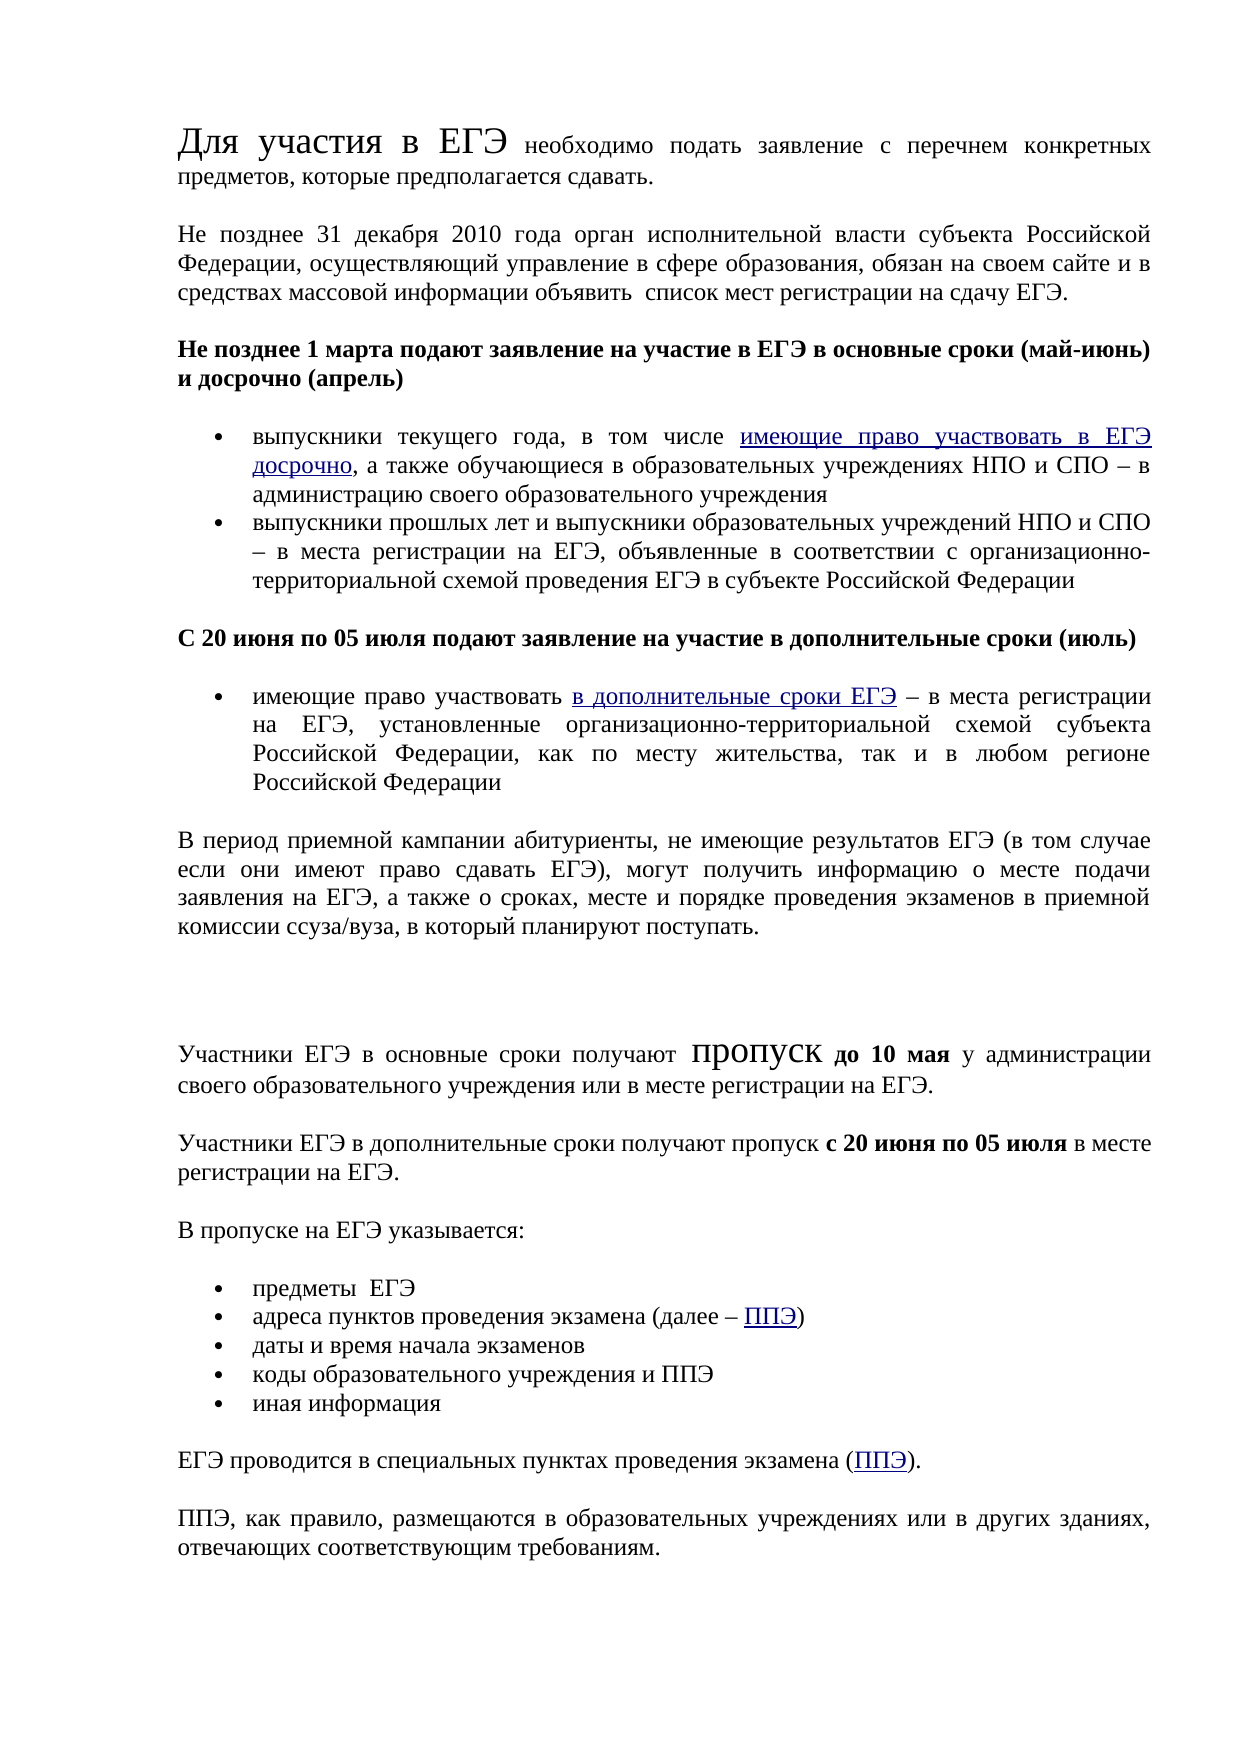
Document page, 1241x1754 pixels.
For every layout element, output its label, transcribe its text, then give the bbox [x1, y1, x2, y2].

text ЕГЭ проводится в специальных пунктах проведения экзамена (ППЭ). [177, 1446, 1152, 1474]
text В пропуске на ЕГЭ указывается: [177, 1215, 1152, 1243]
list выпускники прошлых лет и выпускники образовательных учреждений НПО и СПО – в места регистрации на ЕГЭ, объявленные в соответствии с организационно-территориальной схемой проведения ЕГЭ в субъекте Российской Федерации [215, 507, 1152, 594]
text Участники ЕГЭ в основные сроки получают пропуск до 10 мая у администрации своего образовательного учреждения или в месте регистрации на ЕГЭ. [177, 1027, 1152, 1099]
list даты и время начала экзаменов [215, 1330, 1152, 1359]
text С 20 июня по 05 июля подают заявление на участие в дополнительные сроки (июль) [177, 623, 1152, 652]
text Не позднее 1 марта подают заявление на участие в ЕГЭ в основные сроки (май-июнь) и досрочно (апрель) [177, 334, 1152, 392]
list выпускники текущего года, в том числе имеющие право участвовать в ЕГЭ досрочно, а также обучающиеся в образовательных учреждениях НПО и СПО – в администрацию своего образовательного учреждения [215, 421, 1152, 507]
text Не позднее 31 декабря 2010 года орган исполнительной власти субъекта Российской Федерации, осуществляющий управление в сфере образования, обязан на своем сайте и в средствах массовой информации объявить список мест регистрации на сдачу ЕГЭ. [177, 219, 1152, 305]
text ППЭ, как правило, размещаются в образовательных учреждениях или в других зданиях, отвечающих соответствующим требованиям. [177, 1503, 1152, 1561]
text Участники ЕГЭ в дополнительные сроки получают пропуск с 20 июня по 05 июля в месте регистрации на ЕГЭ. [177, 1128, 1152, 1186]
text Для участия в ЕГЭ необходимо подать заявление с перечнем конкретных предметов, которые предполагается сдавать. [177, 118, 1152, 190]
list адреса пунктов проведения экзамена (далее – ППЭ) [215, 1301, 1152, 1330]
text В период приемной кампании абитуриенты, не имеющие результатов ЕГЭ (в том случае если они имеют право сдавать ЕГЭ), могут получить информацию о месте подачи заявления на ЕГЭ, а также о сроках, месте и порядке проведения экзаменов в приемной комиссии ссуза/вуза, в который планируют поступать. [177, 825, 1152, 940]
list имеющие право участвовать в дополнительные сроки ЕГЭ – в места регистрации на ЕГЭ, установленные организационно-территориальной схемой субъекта Российской Федерации, как по месту жительства, так и в любом регионе Российской Федерации [215, 681, 1152, 796]
list предметы ЕГЭ [215, 1273, 1152, 1301]
list иная информация [215, 1388, 1152, 1416]
list коды образовательного учреждения и ППЭ [215, 1359, 1152, 1388]
